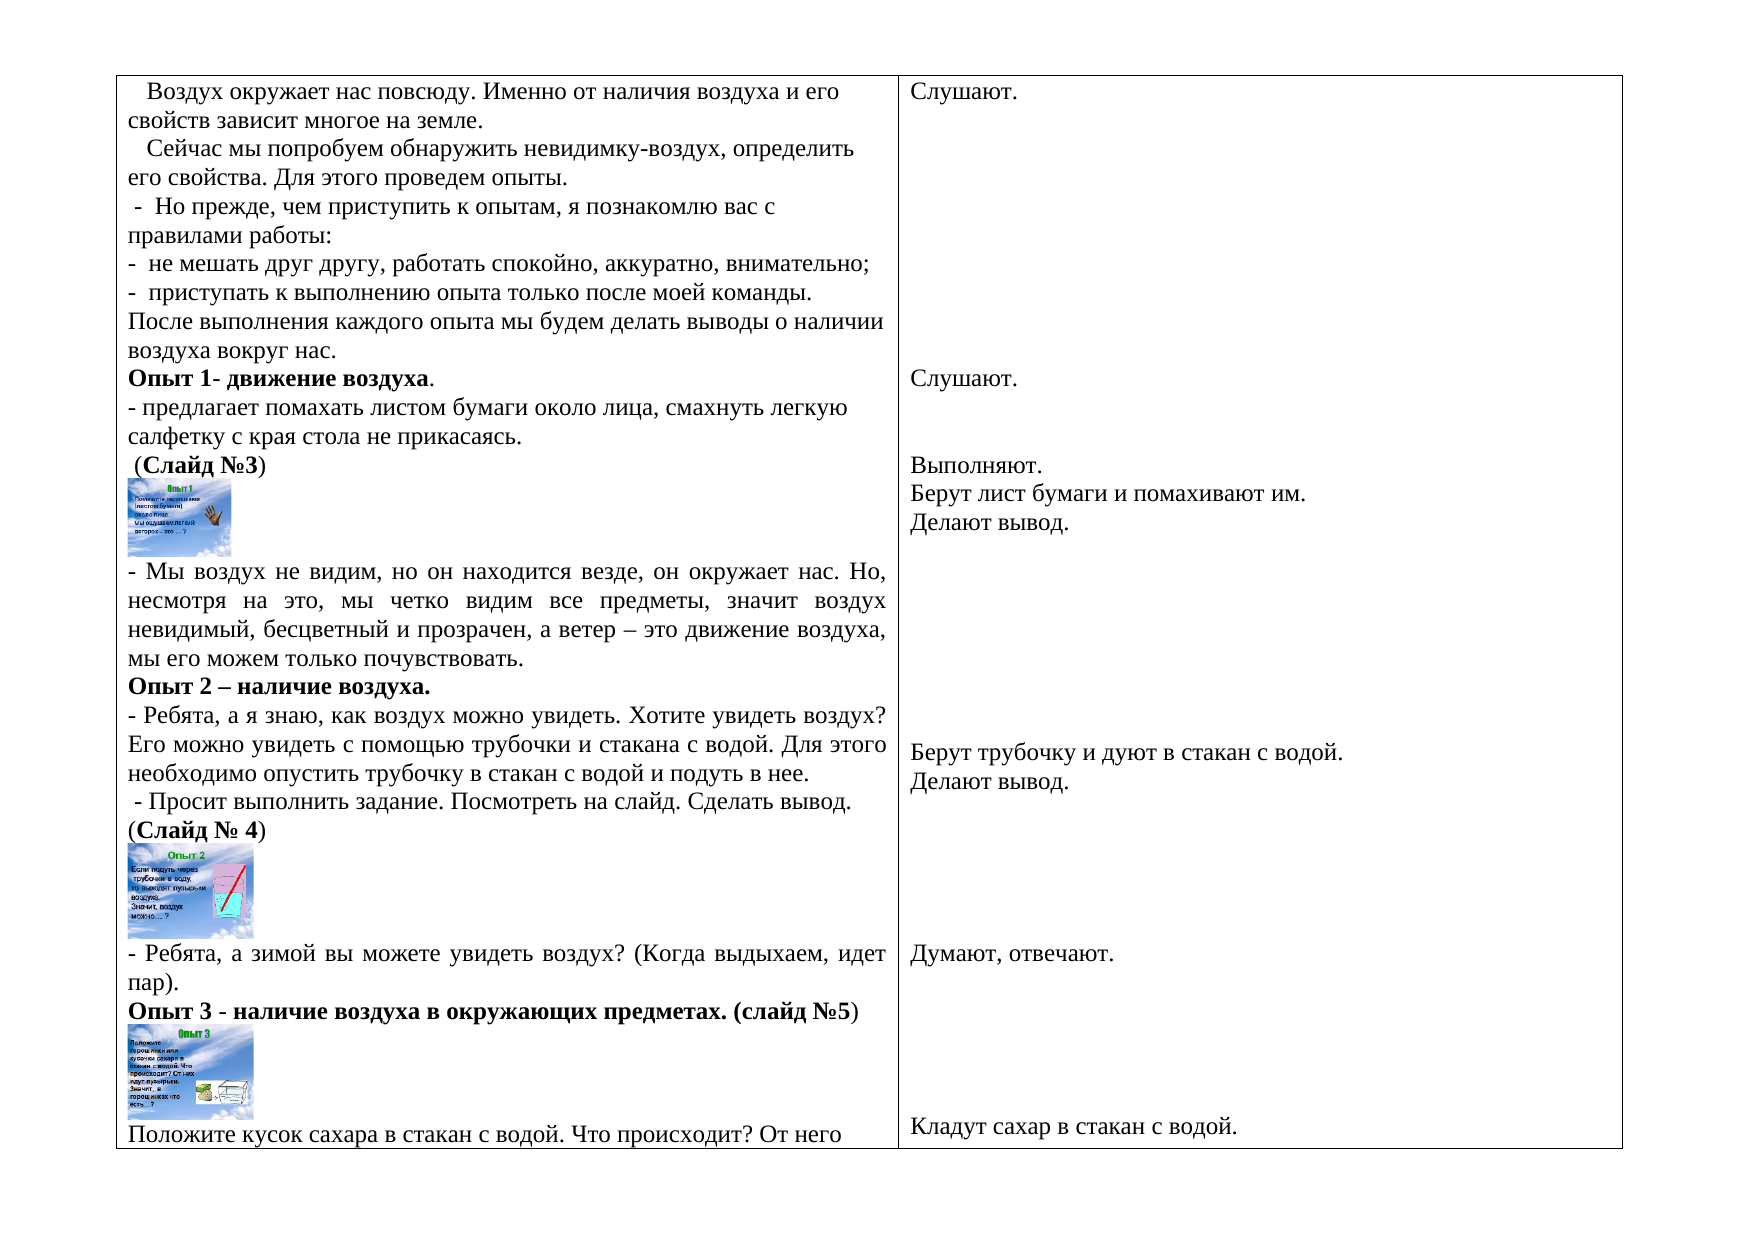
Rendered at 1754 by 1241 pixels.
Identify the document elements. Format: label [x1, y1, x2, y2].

table_cell [117, 76, 898, 1148]
picture [127, 1024, 254, 1120]
picture [127, 478, 232, 557]
table_cell [899, 76, 1622, 1148]
picture [127, 843, 254, 939]
